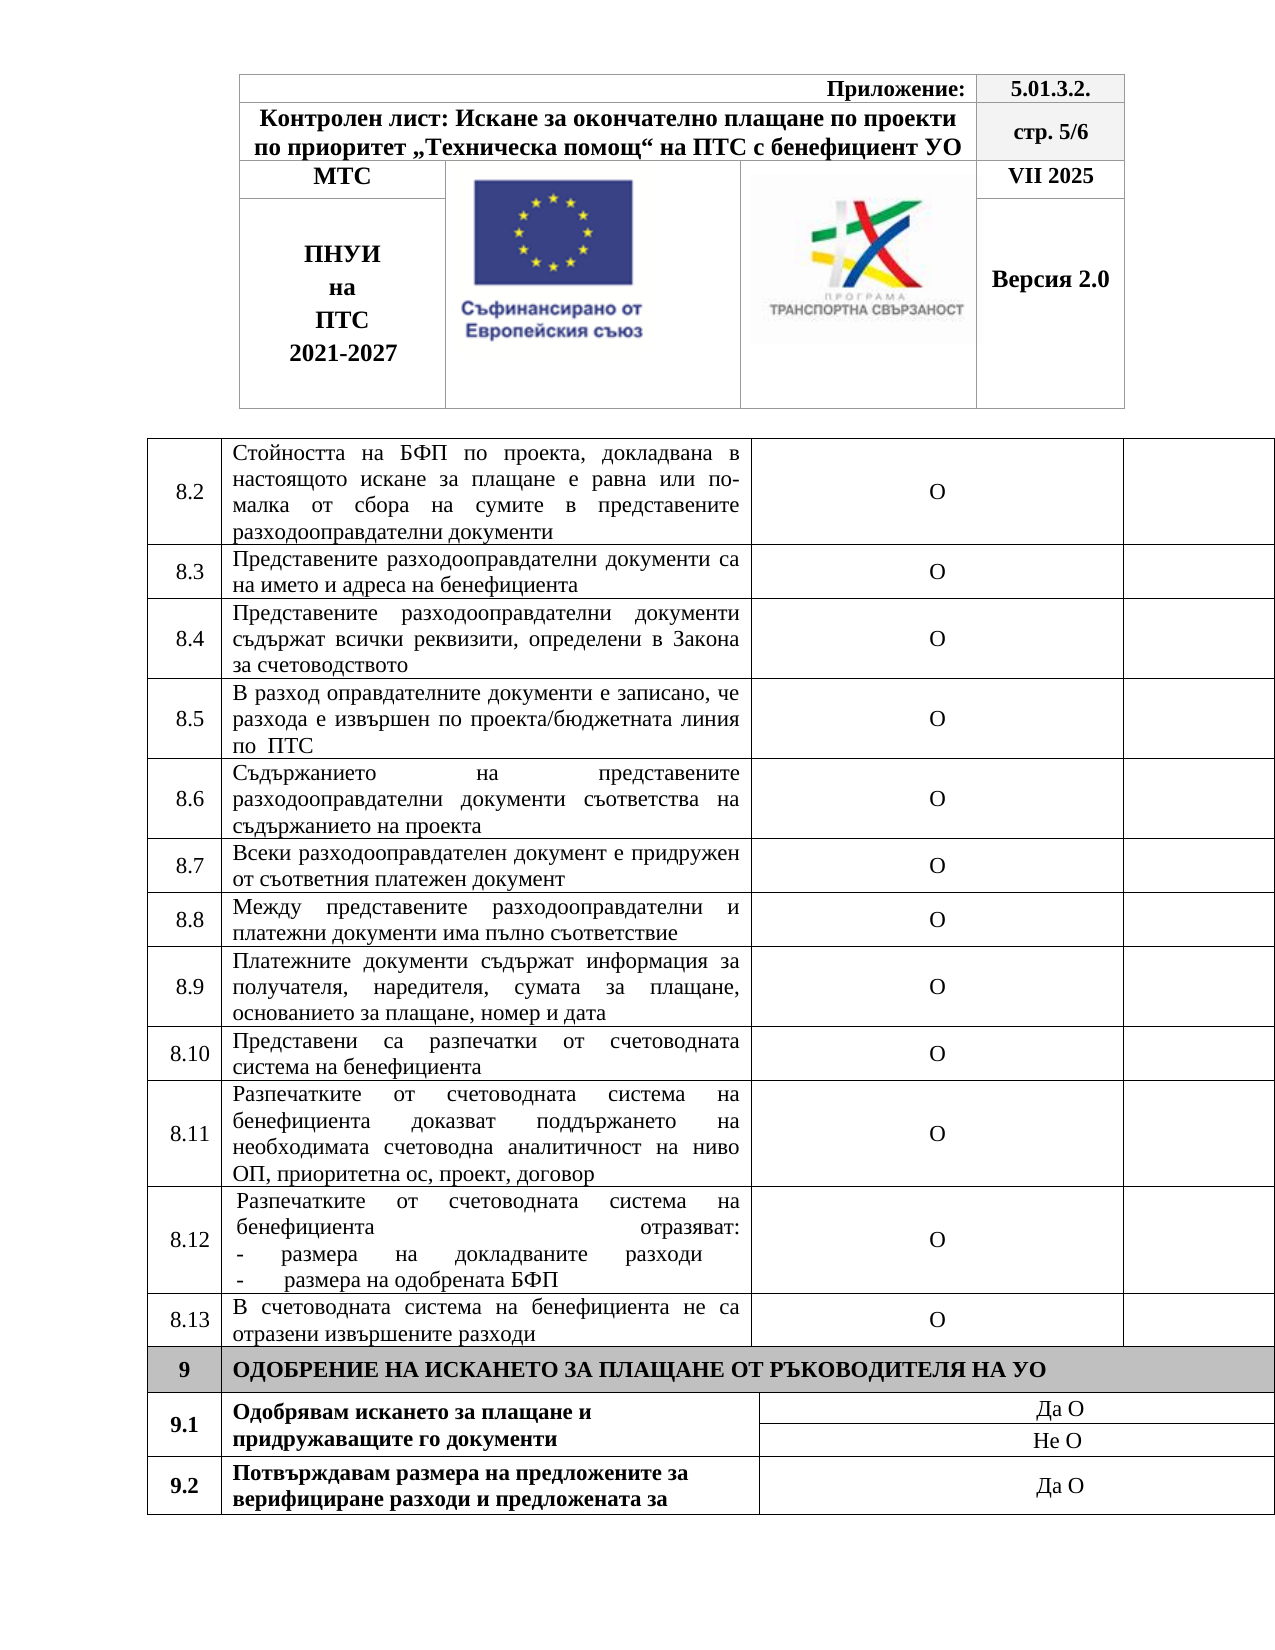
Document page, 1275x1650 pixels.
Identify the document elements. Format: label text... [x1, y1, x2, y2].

table_cell [1124, 893, 1274, 946]
table_cell 8.5 [148, 679, 221, 758]
table_cell [1124, 1294, 1274, 1346]
table_cell 8.8 [148, 893, 221, 946]
table_cell О [752, 1187, 1123, 1292]
table_cell [1124, 679, 1274, 758]
table_cell 8.10 [148, 1027, 221, 1079]
table_cell 8.12 [148, 1187, 221, 1292]
table_cell 9 [148, 1347, 221, 1392]
table_cell О [752, 1081, 1123, 1186]
table_cell [1124, 1081, 1274, 1186]
picture [977, 199, 983, 344]
table_cell 8.7 [148, 839, 221, 892]
table_cell Всеки разходооправдателен документ е придружен от съответния платежен документ [222, 839, 751, 892]
table_cell 8.4 [148, 599, 221, 678]
table_cell О [752, 839, 1123, 892]
table_cell В счетоводната система на бенефициента не са отразени извършените разходи [222, 1294, 751, 1346]
table_cell О [752, 759, 1123, 838]
table_cell О [752, 599, 1123, 678]
table_cell Потвърждавам размера на предложените за верифициране разходи и предложената за одобрение БФП, докладвани с настоящото искане за плащане [222, 1457, 759, 1513]
table_cell [1124, 545, 1274, 598]
picture [751, 175, 976, 344]
table_cell Да О [760, 1457, 1274, 1513]
table_cell Да О [760, 1393, 1274, 1423]
table_cell [1124, 947, 1274, 1026]
table_cell О [752, 679, 1123, 758]
table_cell Не О [760, 1424, 1274, 1456]
table_cell [1124, 759, 1274, 838]
picture [977, 175, 983, 198]
table_cell 8.11 [148, 1081, 221, 1186]
table_cell О [752, 1027, 1123, 1079]
table_cell Разпечатките от счетоводната система на бенефициента доказват поддържането на необходимата счетоводна аналитичност на ниво ОП, приоритетна ос, проект, договор [222, 1081, 751, 1186]
table_cell О [752, 1294, 1123, 1346]
table_cell Одобрявам искането за плащане и придружаващите го документи [222, 1393, 759, 1456]
table_cell 8.2 [148, 439, 221, 544]
table_cell В разход оправдателните документи е записано, че разхода е извършен по проекта/бюджетната линия по ПТС [222, 679, 751, 758]
table_cell О [752, 947, 1123, 1026]
table_cell Платежните документи съдържат информация за получателя, наредителя, сумата за плащане, основанието за плащане, номер и дата [222, 947, 751, 1026]
table_cell [1124, 1027, 1274, 1079]
table_cell 8.9 [148, 947, 221, 1026]
table_cell Представените разходооправдателни документи съдържат всички реквизити, определени в Закона за счетоводството [222, 599, 751, 678]
table_cell [1124, 1187, 1274, 1292]
table_cell 8.6 [148, 759, 221, 838]
table_cell Съдържанието на представените разходооправдателни документи съответства на съдържанието на проекта [222, 759, 751, 838]
table_cell Представени са разпечатки от счетоводната система на бенефициента [222, 1027, 751, 1079]
table_cell [1124, 599, 1274, 678]
picture [456, 161, 653, 359]
table_cell 9.2 [148, 1457, 221, 1513]
table_cell О [752, 439, 1123, 544]
table_cell Разпечатките от счетоводната система на бенефициента отразяват: - размера на докладваните разходи - размера на одобрената БФП [222, 1187, 751, 1292]
table_cell [1124, 439, 1274, 544]
table_cell Между представените разходооправдателни и платежни документи има пълно съответствие [222, 893, 751, 946]
table_cell О [752, 545, 1123, 598]
table_cell ОДОБРЕНИЕ НА ИСКАНЕТО ЗА ПЛАЩАНЕ ОТ РЪКОВОДИТЕЛЯ НА УО [222, 1347, 1274, 1392]
table_cell 8.13 [148, 1294, 221, 1346]
table_cell Представените разходооправдателни документи са на името и адреса на бенефициента [222, 545, 751, 598]
table_cell 8.3 [148, 545, 221, 598]
table_cell 9.1 [148, 1393, 221, 1456]
table_cell Стойността на БФП по проекта, докладвана в настоящото искане за плащане е равна или по-малка от сбора на сумите в представените разходооправдателни документи [222, 439, 751, 544]
table_cell О [752, 893, 1123, 946]
table_cell [1124, 839, 1274, 892]
